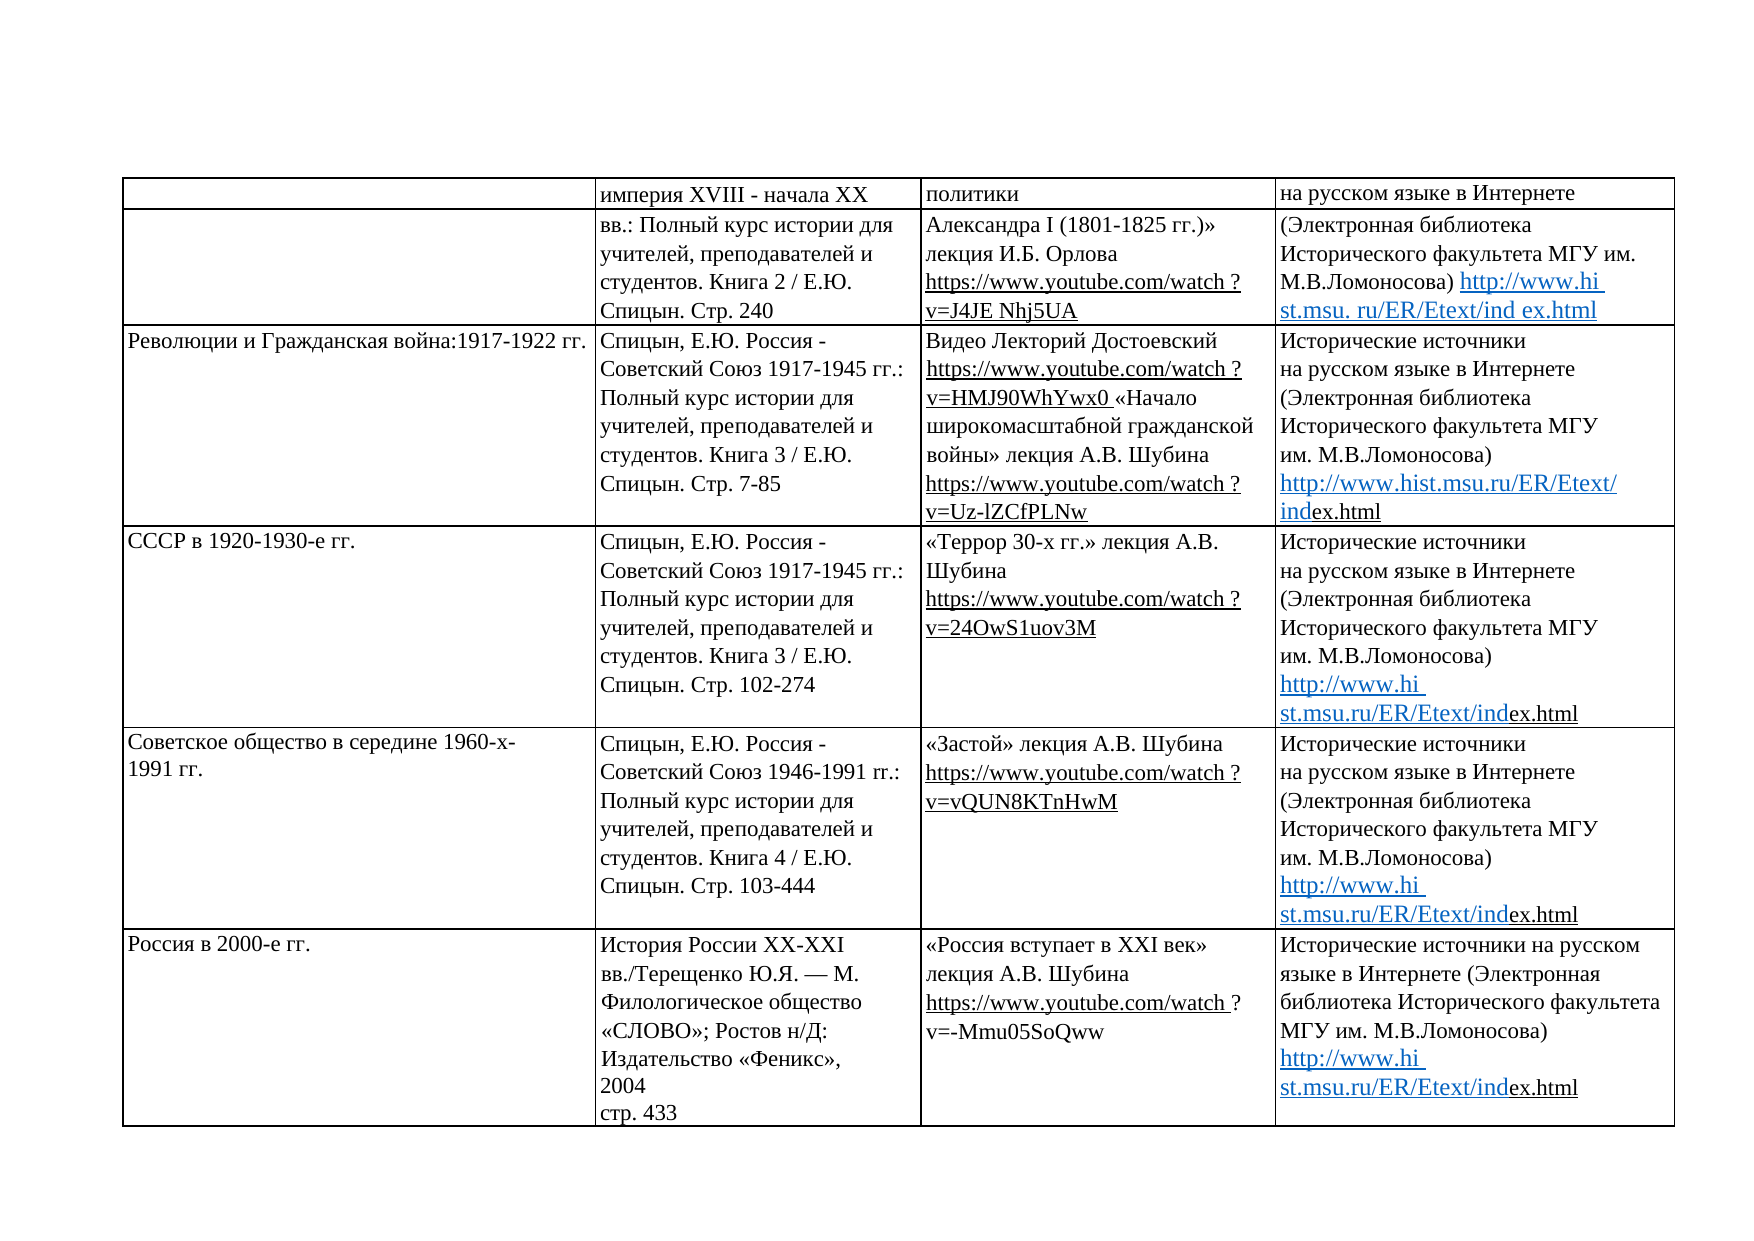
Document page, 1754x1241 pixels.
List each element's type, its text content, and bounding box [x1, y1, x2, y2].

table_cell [596, 179, 920, 208]
table_cell вв.: Полный курс истории для учителей, преподавателей и студентов. Книга 2 / Е.Ю. Спицын. Стр. 240 [596, 210, 920, 324]
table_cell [1276, 179, 1674, 208]
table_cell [124, 179, 595, 208]
table_cell История России XX-XXI вв./Терещенко Ю.Я. — М. Филологическое общество «СЛОВО»; Ростов н/Д: Издательство «Феникс», 2004 стр. 433 [596, 930, 920, 1125]
table_cell Спицын, Е.Ю. Россия - Советский Союз 1917-1945 гг.: Полный курс истории для учителей, преподавателей и студентов. Книга 3 / Е.Ю. Спицын. Стр. 7-85 [596, 326, 920, 525]
table_cell Александра I (1801-1825 гг.)» лекция И.Б. Орлова https://www.youtube.com/watch ?v=J4JE Nhj5UA [922, 210, 1275, 324]
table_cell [922, 179, 1275, 208]
table_cell СССР в 1920-1930-е гг. [124, 527, 595, 727]
table_cell Видео Лекторий Достоевский https://www.youtube.com/watch ?v=HMJ90WhYwx0 «Начало широкомасштабной гражданской войны» лекция А.В. Шубина https://www.youtube.com/watch ?v=Uz-lZCfPLNw [922, 326, 1275, 525]
table_cell Революции и Гражданская война:1917-1922 гг. [124, 326, 595, 525]
table_cell Спицын, Е.Ю. Россия - Советский Союз 1946-1991 rr.: Полный курс истории для учителей, преподавателей и студентов. Книга 4 / Е.Ю. Спицын. Стр. 103-444 [596, 728, 920, 928]
table_cell Россия в 2000-е гг. [124, 930, 595, 1125]
table_cell «Террор 30-х гг.» лекция А.В. Шубина https://www.youtube.com/watch ?v=24OwS1uov3M [922, 527, 1275, 727]
table_cell Спицын, Е.Ю. Россия - Советский Союз 1917-1945 гг.: Полный курс истории для учителей, преподавателей и студентов. Книга 3 / Е.Ю. Спицын. Стр. 102-274 [596, 527, 920, 727]
table_cell [124, 210, 595, 324]
table_cell Советское общество в середине 1960-х- 1991 гг. [124, 728, 595, 928]
table_cell (Электронная библиотека Исторического факультета МГУ им. М.В.Ломоносова) http://www.hi st.msu. ru/ER/Etext/ind ex.html [1276, 210, 1674, 324]
table_cell «Застой» лекция А.В. Шубина https://www.youtube.com/watch ?v=vQUN8KTnHwM [922, 728, 1275, 928]
table_cell «Россия вступает в XXI век» лекция А.В. Шубина https://www.youtube.com/watch ?v=-Mmu05SoQww [922, 930, 1275, 1125]
